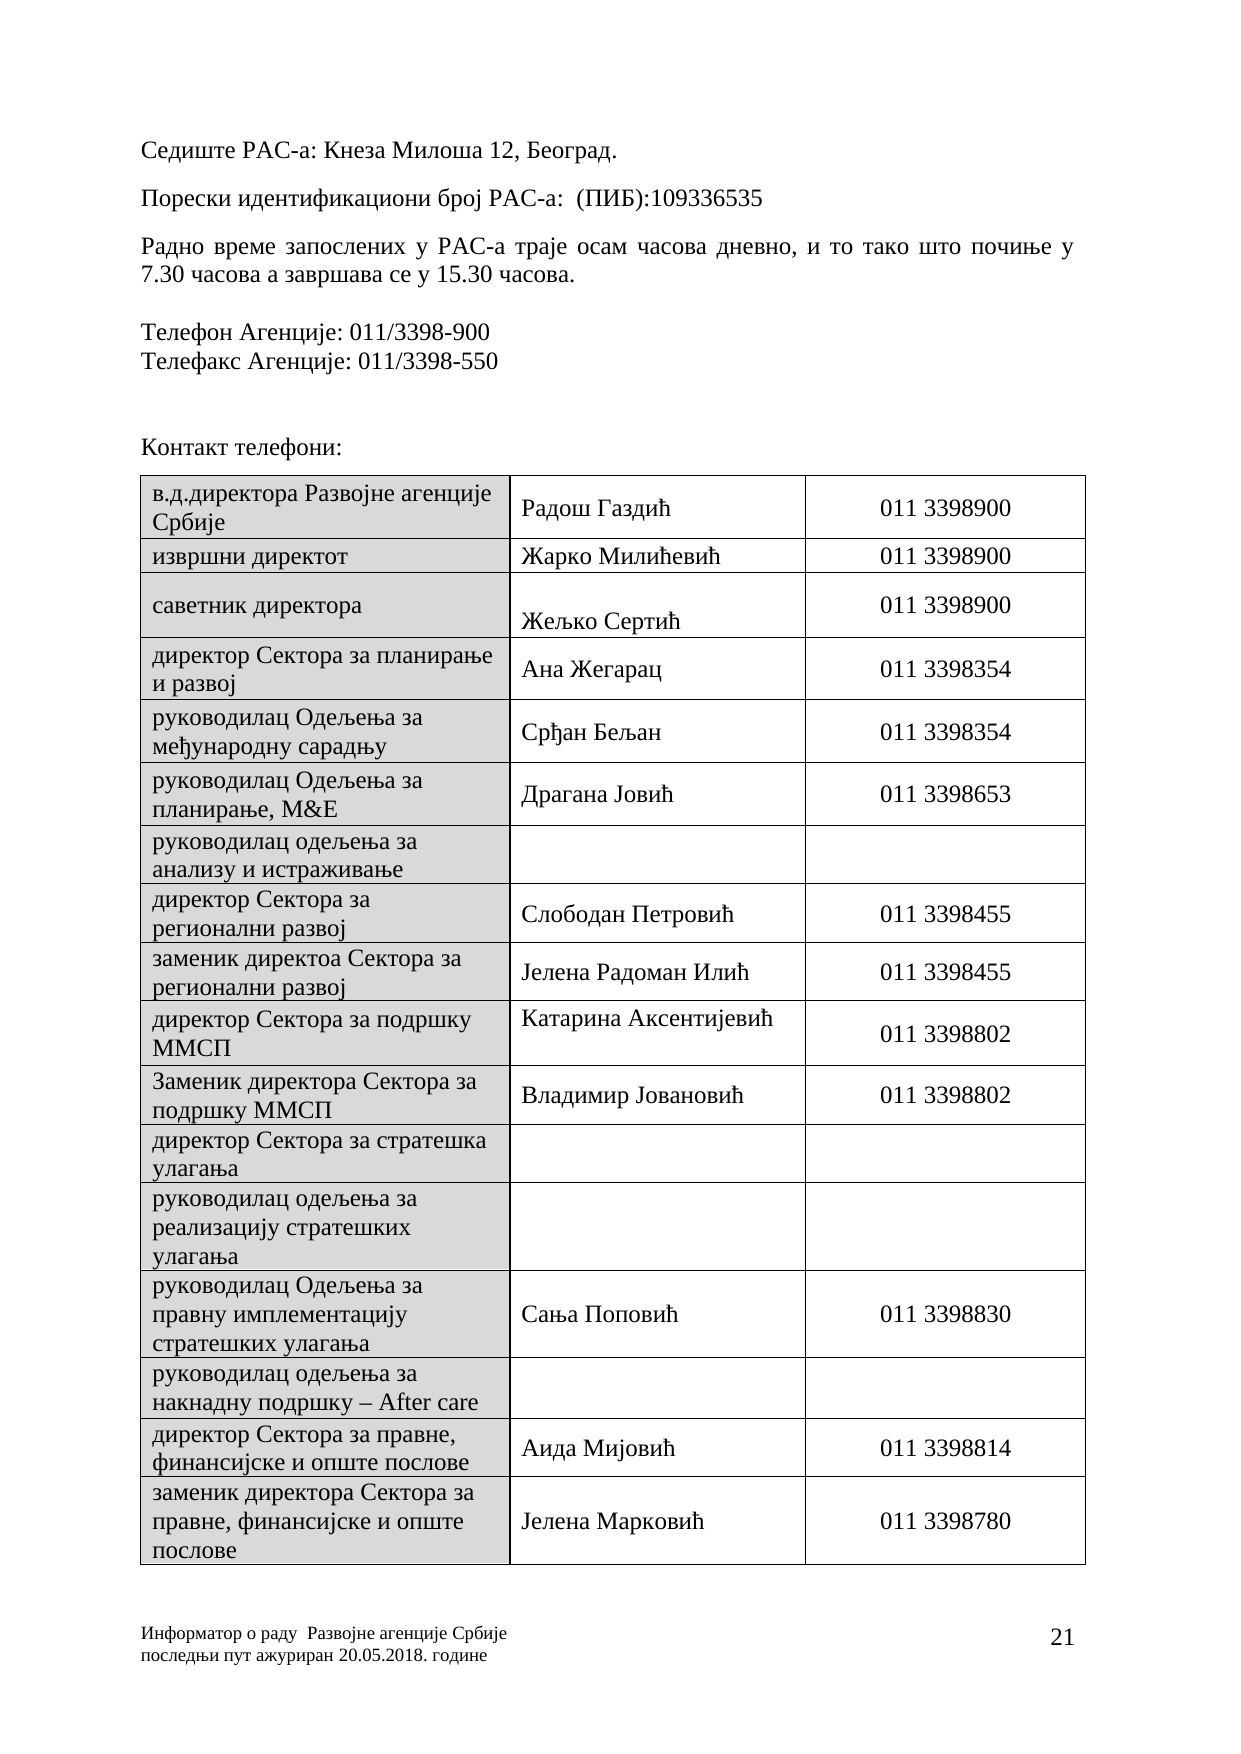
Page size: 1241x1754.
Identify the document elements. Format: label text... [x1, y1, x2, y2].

table_cell 011 3398802 [806, 1066, 1085, 1124]
table_cell [806, 826, 1085, 883]
text Радно време запослених у РАС-а траје осам часова дневно, и то тако што почиње у 7.30 часова а завршава се у 15.30 часова. [141, 231, 1075, 288]
table_cell 011 3398354 [806, 638, 1085, 699]
table_header 011 3398900 [806, 476, 1085, 538]
table_cell директор Сектора за планирање и развој [141, 638, 509, 699]
table_cell [511, 1183, 805, 1269]
table_cell заменик директора Сектора за правне, финансијске и опште послове [141, 1477, 509, 1563]
table_cell 011 3398354 [806, 700, 1085, 762]
table_header в.д.директора Развојне агенције Србије [141, 476, 509, 538]
table_cell 011 3398780 [806, 1477, 1085, 1563]
table_cell Слободан Петровић [511, 884, 805, 942]
table_cell [806, 1358, 1085, 1418]
table_cell директор Сектора за подршку ММСП [141, 1001, 509, 1065]
table_cell заменик директоа Сектора за регионални развој [141, 943, 509, 1000]
table_cell [511, 826, 805, 883]
table_cell руководилац Одељења за правну имплементацију стратешких улагања [141, 1271, 509, 1357]
table_cell руководилац Одељења за планирање, M&E [141, 763, 509, 825]
table_cell директор Сектора за стратешка улагања [141, 1125, 509, 1182]
table_cell руководилац Одељења за међународну сарадњу [141, 700, 509, 762]
table_cell [806, 1125, 1085, 1182]
table_cell руководилац одељења за накнадну подршку – After care [141, 1358, 509, 1418]
table_cell извршни директот [141, 539, 509, 572]
text Порески идентификациони број РАС-а: (ПИБ):109336535 [141, 183, 1075, 212]
table_cell Заменик директора Сектора за подршку ММСП [141, 1066, 509, 1124]
table_cell Аида Мијовић [511, 1419, 805, 1476]
text Телефон Агенције: 011/3398-900 [141, 317, 1075, 346]
table_cell [511, 1358, 805, 1418]
table_cell 011 3398455 [806, 884, 1085, 942]
table_cell 011 3398455 [806, 943, 1085, 1000]
table_cell руководилац одељења за реализацију стратешких улагања [141, 1183, 509, 1269]
text Седиште РАС-а: Кнеза Милоша 12, Београд. [141, 135, 1075, 164]
table_cell Ана Жегарац [511, 638, 805, 699]
text Телефакс Агенције: 011/3398-550 [141, 346, 1075, 374]
table_cell 011 3398900 [806, 539, 1085, 572]
table_cell Сања Поповић [511, 1271, 805, 1357]
table_cell 011 3398814 [806, 1419, 1085, 1476]
table_header Радош Газдић [511, 476, 805, 538]
text Контакт телефони: [141, 432, 1075, 461]
table_cell директор Сектора за регионални развој [141, 884, 509, 942]
table_cell Јелена Радоман Илић [511, 943, 805, 1000]
table_cell 011 3398802 [806, 1001, 1085, 1065]
table_cell 011 3398653 [806, 763, 1085, 825]
table_cell саветник директора [141, 573, 509, 637]
table_cell Жарко Милићевић [511, 539, 805, 572]
table_cell руководилац одељења за анализу и истраживање [141, 826, 509, 883]
table_cell [511, 1125, 805, 1182]
table_cell Катарина Аксентијевић [511, 1001, 805, 1065]
table_cell 011 3398830 [806, 1271, 1085, 1357]
table_cell Јелена Марковић [511, 1477, 805, 1563]
table_cell 011 3398900 [806, 573, 1085, 637]
table_cell директор Сектора за правне, финансијске и опште послове [141, 1419, 509, 1476]
table_cell Владимир Јовановић [511, 1066, 805, 1124]
table_cell Жељко Сертић [511, 573, 805, 637]
table_cell Драгана Јовић [511, 763, 805, 825]
table_cell Срђан Бељан [511, 700, 805, 762]
table_cell [806, 1183, 1085, 1269]
